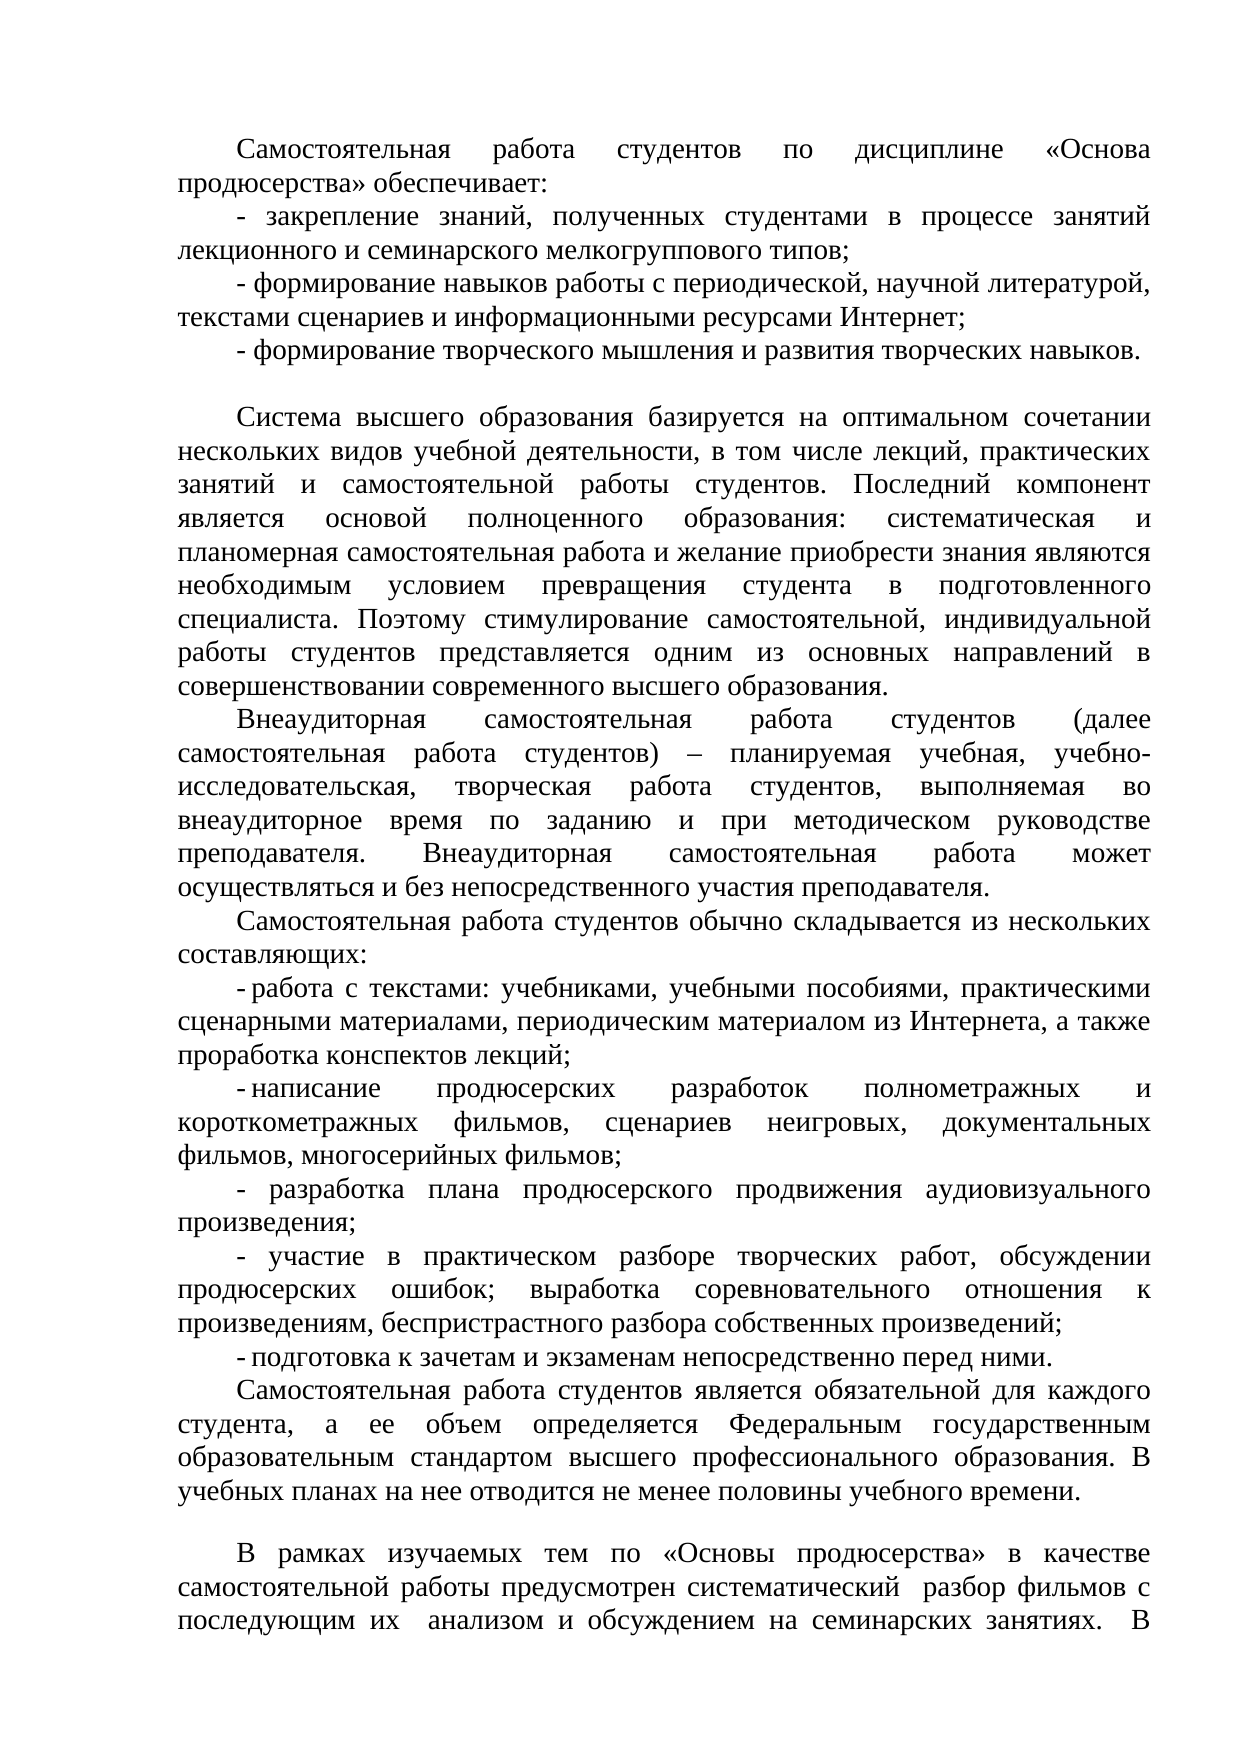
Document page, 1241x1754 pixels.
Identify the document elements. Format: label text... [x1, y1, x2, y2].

text Система высшего образования базируется на оптимальном сочетании нескольких видов учебной деятельности, в том числе лекций, практических занятий и самостоятельной работы студентов. Последний компонент является основой полноценного образования: систематическая и планомерная самостоятельная работа и желание приобрести знания являются необходимым условием превращения студента в подготовленного специалиста. Поэтому стимулирование самостоятельной, индивидуальной работы студентов представляется одним из основных направлений в совершенствовании современного высшего образования. [177, 399, 1152, 701]
text - формирование навыков работы с периодической, научной литературой, текстами сценариев и информационными ресурсами Интернет; [177, 265, 1152, 332]
text - написание продюсерских разработок полнометражных и короткометражных фильмов, сценариев неигровых, документальных фильмов, многосерийных фильмов; [177, 1070, 1152, 1171]
text Самостоятельная работа студентов обычно складывается из нескольких составляющих: [177, 903, 1152, 970]
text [177, 1535, 1152, 1636]
text - закрепление знаний, полученных студентами в процессе занятий лекционного и семинарского мелкогруппового типов; [177, 198, 1152, 265]
text Самостоятельная работа студентов является обязательной для каждого студента, а ее объем определяется Федеральным государственным образовательным стандартом высшего профессионального образования. В учебных планах на нее отводится не менее половины учебного времени. [177, 1372, 1152, 1506]
text - подготовка к зачетам и экзаменам непосредственно перед ними. [177, 1339, 1152, 1372]
text - разработка плана продюсерского продвижения аудиовизуального произведения; [177, 1171, 1152, 1238]
text - формирование творческого мышления и развития творческих навыков. [177, 332, 1152, 366]
text Внеаудиторная самостоятельная работа студентов (далее самостоятельная работа студентов) – планируемая учебная, учебно-исследовательская, творческая работа студентов, выполняемая во внеаудиторное время по заданию и при методическом руководстве преподавателя. Внеаудиторная самостоятельная работа может осуществляться и без непосредственного участия преподавателя. [177, 701, 1152, 903]
text Самостоятельная работа студентов по дисциплине «Основа продюсерства» обеспечивает: [177, 131, 1152, 198]
text - участие в практическом разборе творческих работ, обсуждении продюсерских ошибок; выработка соревновательного отношения к произведениям, беспристрастного разбора собственных произведений; [177, 1238, 1152, 1339]
text - работа с текстами: учебниками, учебными пособиями, практическими сценарными материалами, периодическим материалом из Интернета, а также проработка конспектов лекций; [177, 970, 1152, 1070]
